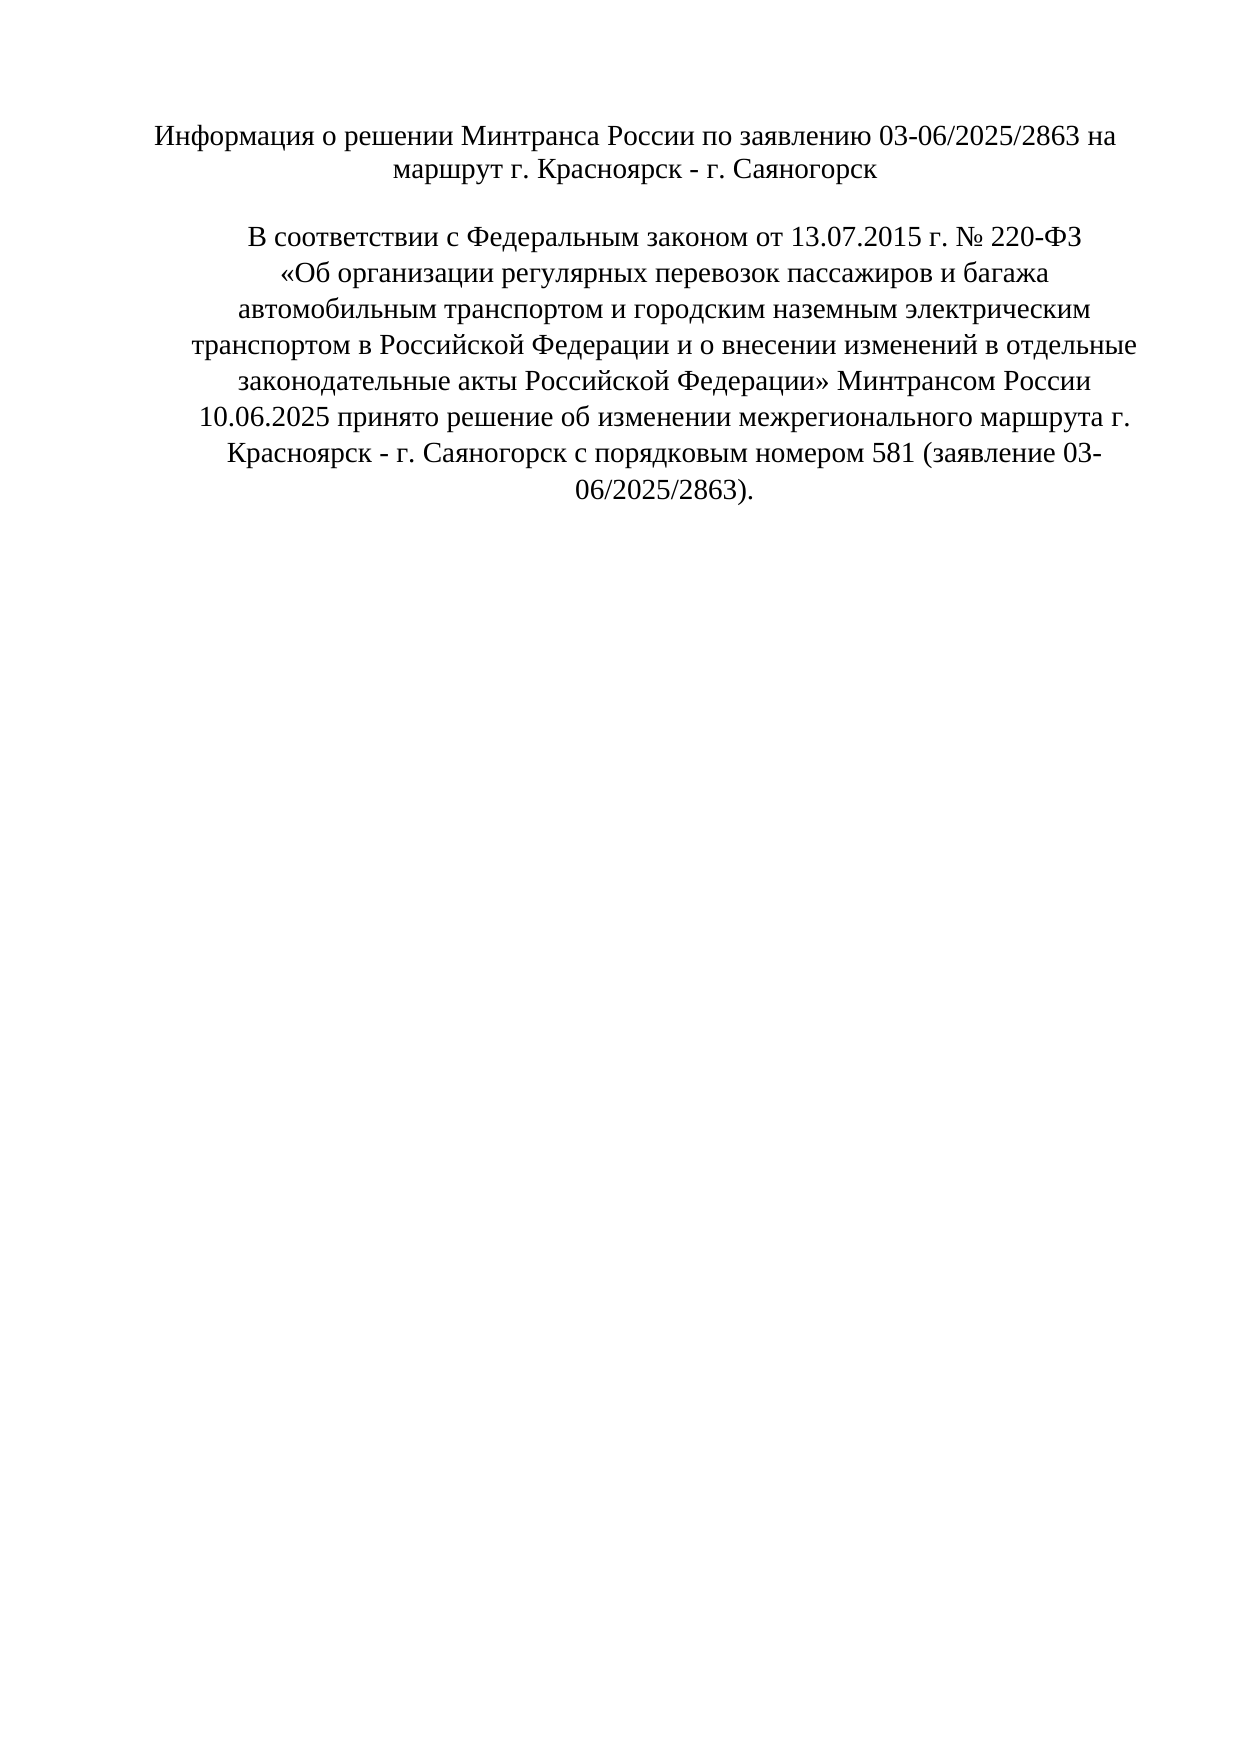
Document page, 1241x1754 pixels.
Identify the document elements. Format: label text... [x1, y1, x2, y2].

text В соответствии с Федеральным законом от 13.07.2015 г. № 220-ФЗ «Об организации регулярных перевозок пассажиров и багажа автомобильным транспортом и городским наземным электрическим транспортом в Российской Федерации и о внесении изменений в отдельные законодательные акты Российской Федерации» Минтрансом России 10.06.2025 принято решение об изменении межрегионального маршрута г. Красноярск - г. Саяногорск с порядковым номером 581 (заявление 03-06/2025/2863). [177, 219, 1152, 505]
text Информация о решении Минтранса России по заявлению 03-06/2025/2863 на маршрут г. Красноярск - г. Саяногорск [118, 118, 1152, 185]
